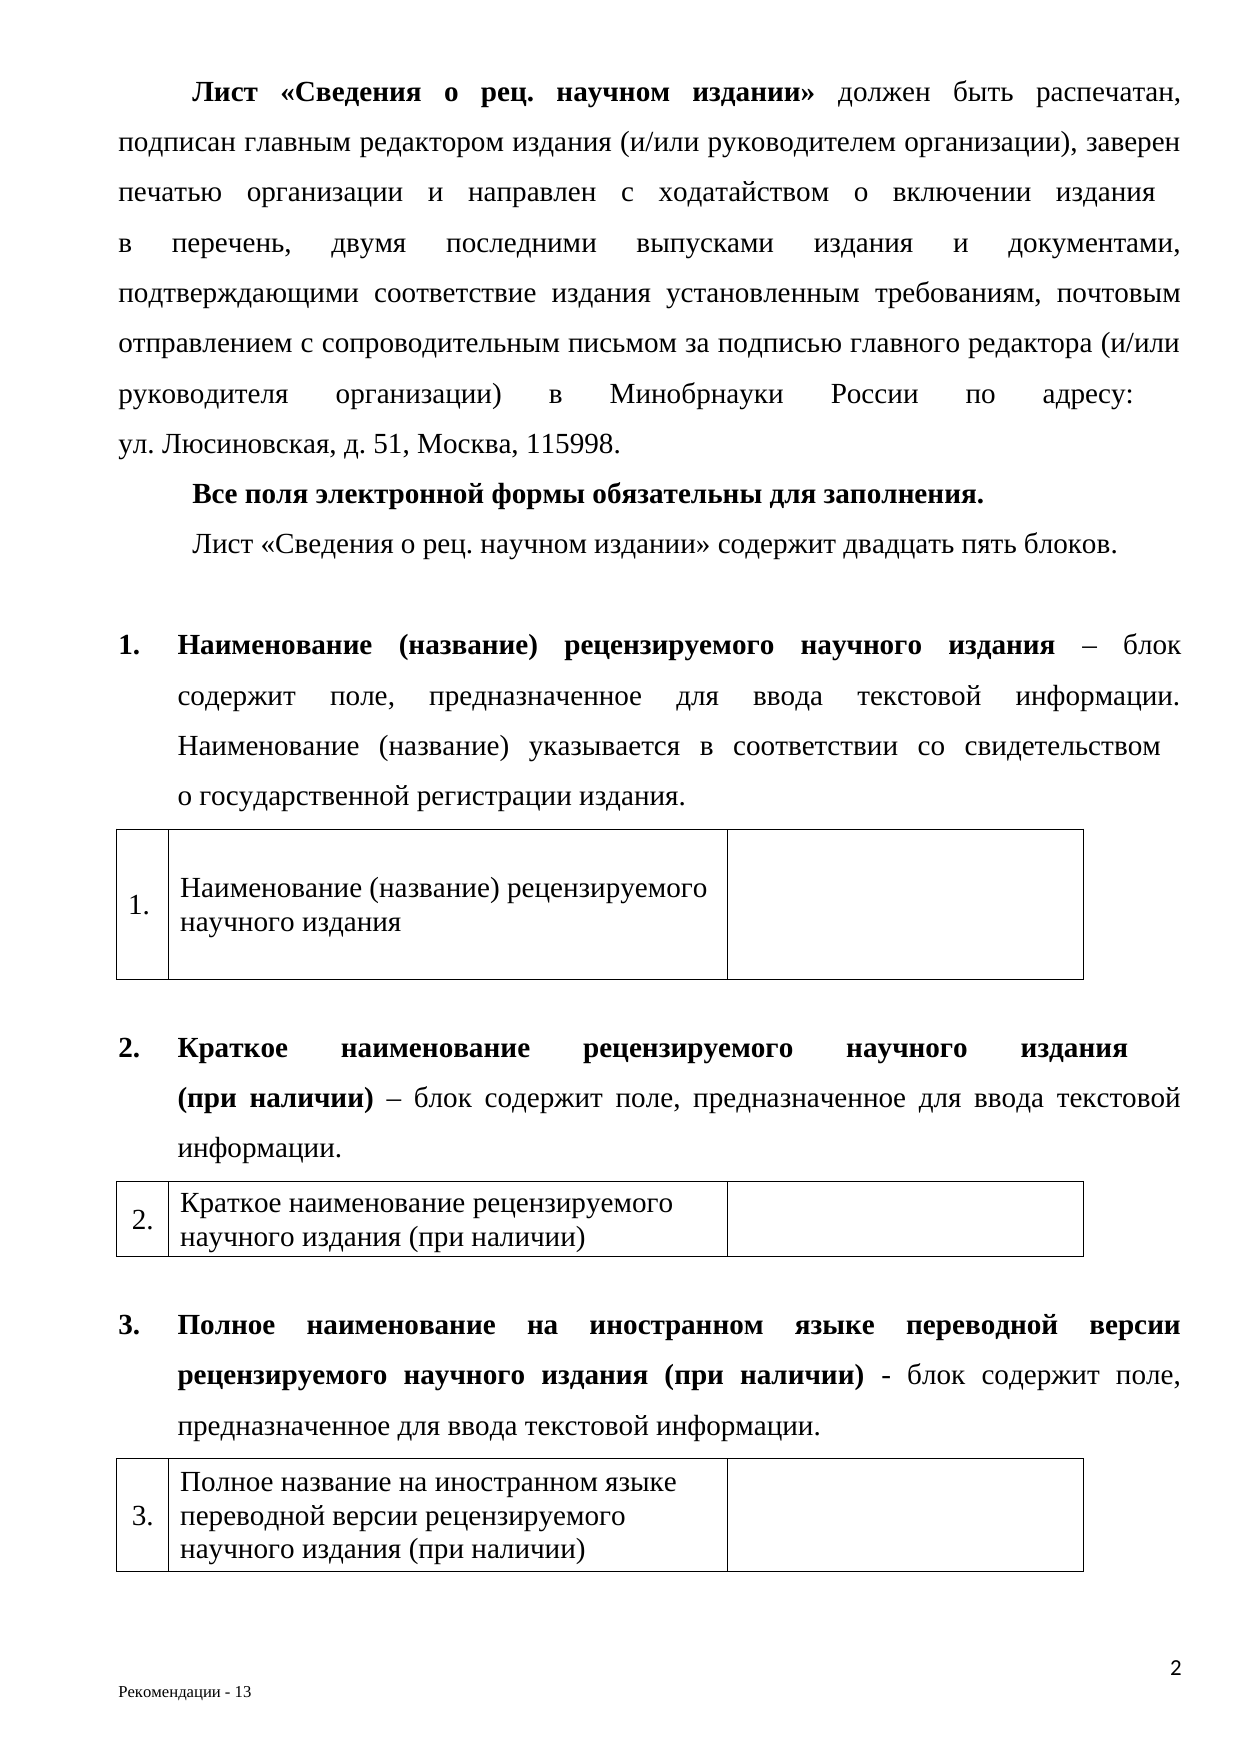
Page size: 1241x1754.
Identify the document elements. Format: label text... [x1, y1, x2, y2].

table_header 3. [117, 1459, 168, 1571]
list Полное наименование на иностранном языке переводной версии рецензируемого научного издания (при наличии) - блок содержит поле, предназначенное для ввода текстовой информации. [118, 1307, 1181, 1441]
table_header [728, 1459, 1083, 1571]
table_header [728, 830, 1083, 978]
list Наименование (название) рецензируемого научного издания – блок содержит поле, предназначенное для ввода текстовой информации. Наименование (название) указывается в соответствии со свидетельством о государственной регистрации издания. [118, 627, 1181, 812]
list Краткое наименование рецензируемого научного издания (при наличии) – блок содержит поле, предназначенное для ввода текстовой информации. [118, 1030, 1181, 1164]
text Лист «Сведения о рец. научном издании» содержит двадцать пять блоков. [118, 527, 1181, 560]
table_header 1. [117, 830, 168, 978]
text Все поля электронной формы обязательны для заполнения. [118, 476, 1181, 510]
table_header Наименование (название) рецензируемого научного издания [169, 830, 727, 978]
text Лист «Сведения о рец. научном издании» должен быть распечатан, подписан главным редактором издания (и/или руководителем организации), заверен печатью организации и направлен с ходатайством о включении издания в перечень, двумя последними выпусками издания и документами, подтверждающими соответствие издания установленным требованиям, почтовым отправлением с сопроводительным письмом за подписью главного редактора (и/или руководителя организации) в Минобрнауки России по адресу: ул. Люсиновская, д. 51, Москва, 115998. [118, 74, 1181, 459]
table_header Краткое наименование рецензируемого научного издания (при наличии) [169, 1182, 727, 1256]
table_header 2. [117, 1182, 168, 1256]
table_header [728, 1182, 1083, 1256]
table_header Полное название на иностранном языке переводной версии рецензируемого научного издания (при наличии) [169, 1459, 727, 1571]
